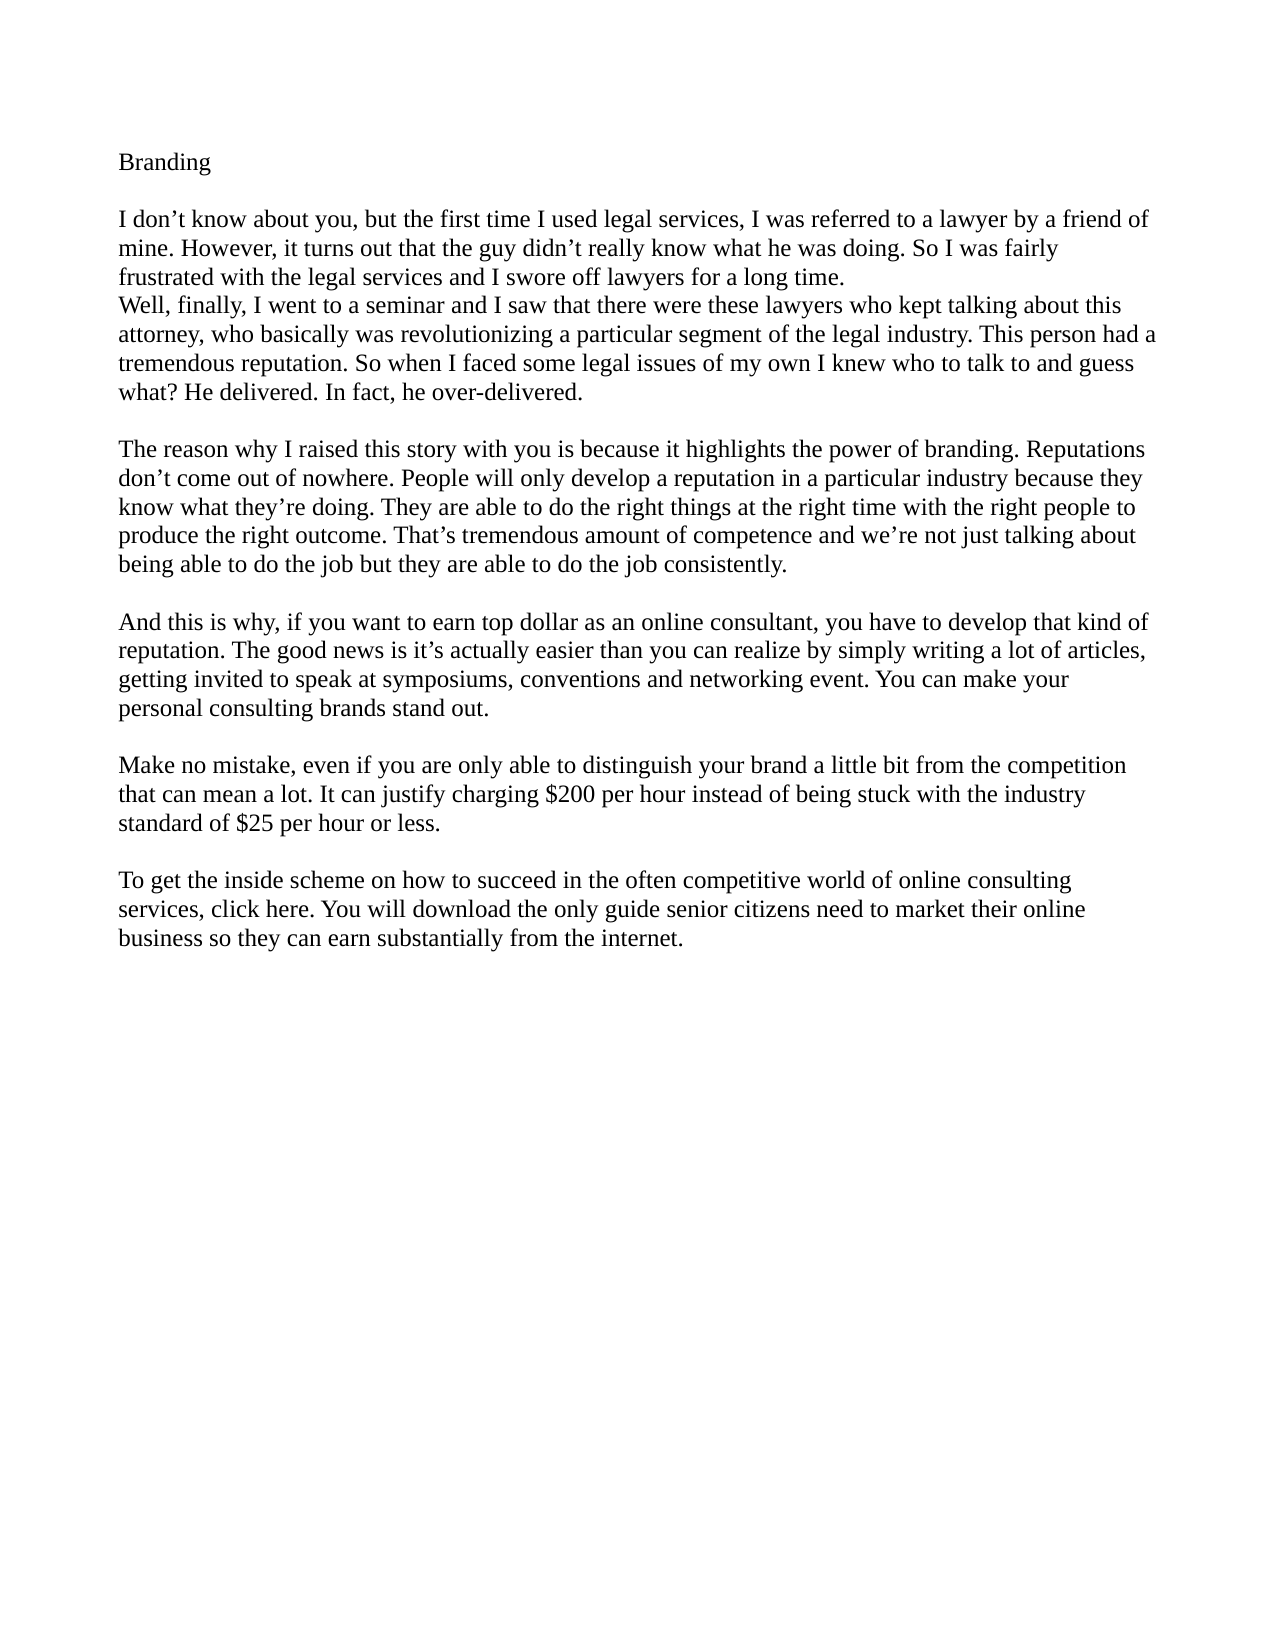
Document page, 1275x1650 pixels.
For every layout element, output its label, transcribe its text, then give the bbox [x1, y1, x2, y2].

text The reason why I raised this story with you is because it highlights the power of branding. Reputations don’t come out of nowhere. People will only develop a reputation in a particular industry because they know what they’re doing. They are able to do the right things at the right time with the right people to produce the right outcome. That’s tremendous amount of competence and we’re not just talking about being able to do the job but they are able to do the job consistently. [118, 406, 1157, 578]
text To get the inside scheme on how to succeed in the often competitive world of online consulting services, click here. You will download the only guide senior citizens need to market their online business so they can earn substantially from the internet. [118, 837, 1157, 952]
text And this is why, if you want to earn top dollar as an online consultant, you have to develop that kind of reputation. The good news is it’s actually easier than you can realize by simply writing a lot of articles, getting invited to speak at symposiums, conventions and networking event. You can make your personal consulting brands stand out. [118, 578, 1157, 722]
text Branding [118, 147, 1157, 176]
text Make no mistake, even if you are only able to distinguish your brand a little bit from the competition that can mean a lot. It can justify charging $200 per hour instead of being stuck with the industry standard of $25 per hour or less. [118, 722, 1157, 837]
text I don’t know about you, but the first time I used legal services, I was referred to a lawyer by a friend of mine. However, it turns out that the guy didn’t really know what he was doing. So I was fairly frustrated with the legal services and I swore off lawyers for a long time. Well, finally, I went to a seminar and I saw that there were these lawyers who kept talking about this attorney, who basically was revolutionizing a particular segment of the legal industry. This person had a tremendous reputation. So when I faced some legal issues of my own I knew who to talk to and guess what? He delivered. In fact, he over-delivered. [118, 204, 1157, 406]
